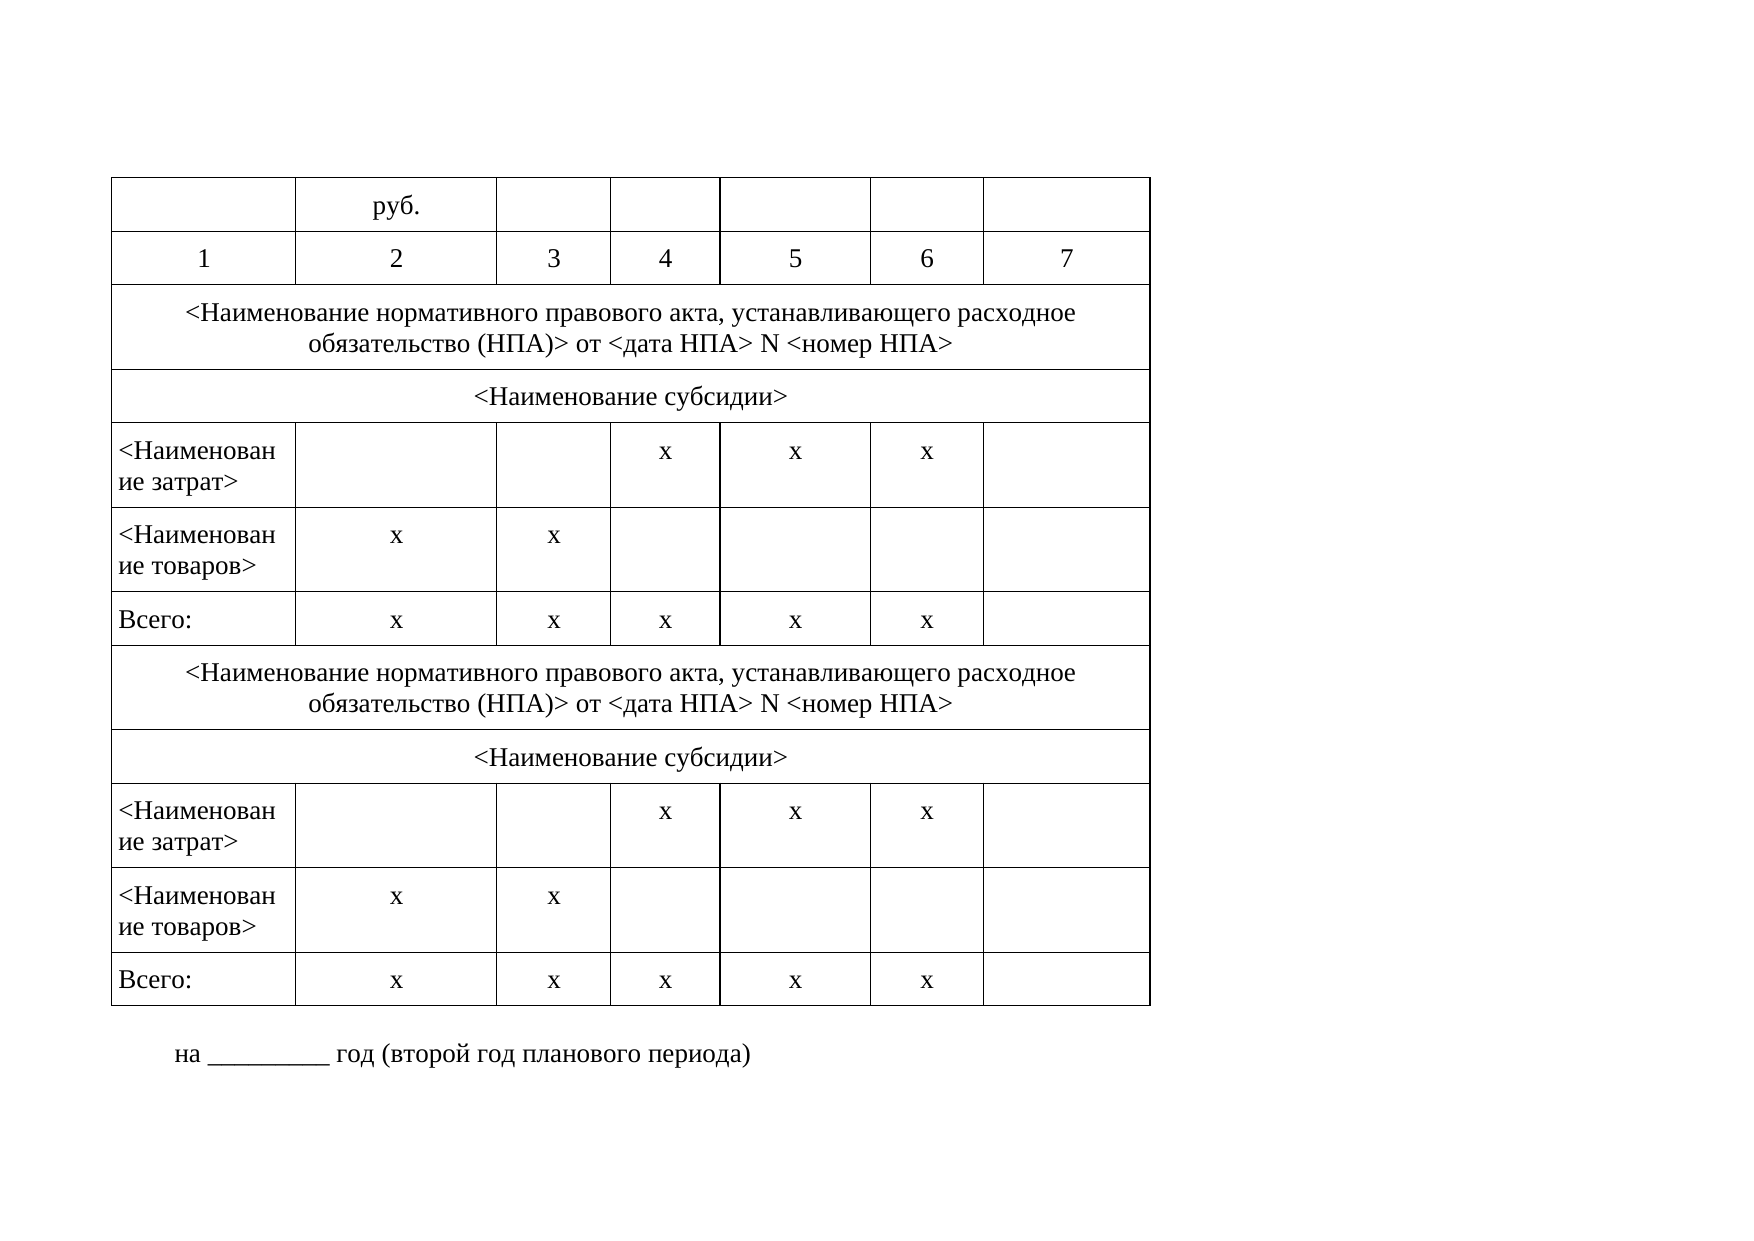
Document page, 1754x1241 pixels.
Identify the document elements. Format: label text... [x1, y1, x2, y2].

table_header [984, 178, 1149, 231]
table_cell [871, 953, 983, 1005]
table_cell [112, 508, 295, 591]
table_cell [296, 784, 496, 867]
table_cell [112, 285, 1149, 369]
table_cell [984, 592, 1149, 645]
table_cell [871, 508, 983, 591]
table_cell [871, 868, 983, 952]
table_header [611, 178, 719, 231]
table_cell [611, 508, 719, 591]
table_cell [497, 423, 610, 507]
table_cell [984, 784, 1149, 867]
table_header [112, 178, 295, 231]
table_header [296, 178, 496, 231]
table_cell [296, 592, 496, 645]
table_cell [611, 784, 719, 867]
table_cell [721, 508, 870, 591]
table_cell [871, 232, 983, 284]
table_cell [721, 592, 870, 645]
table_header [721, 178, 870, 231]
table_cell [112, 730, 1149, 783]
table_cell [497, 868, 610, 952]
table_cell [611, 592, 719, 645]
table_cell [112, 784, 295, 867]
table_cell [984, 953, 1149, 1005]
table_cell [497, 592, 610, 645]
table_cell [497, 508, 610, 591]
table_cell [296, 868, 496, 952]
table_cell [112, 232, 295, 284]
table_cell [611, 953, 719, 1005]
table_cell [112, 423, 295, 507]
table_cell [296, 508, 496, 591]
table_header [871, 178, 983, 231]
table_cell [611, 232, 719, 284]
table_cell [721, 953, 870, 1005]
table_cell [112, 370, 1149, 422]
text на _________ год (второй год планового периода) [118, 1037, 1636, 1069]
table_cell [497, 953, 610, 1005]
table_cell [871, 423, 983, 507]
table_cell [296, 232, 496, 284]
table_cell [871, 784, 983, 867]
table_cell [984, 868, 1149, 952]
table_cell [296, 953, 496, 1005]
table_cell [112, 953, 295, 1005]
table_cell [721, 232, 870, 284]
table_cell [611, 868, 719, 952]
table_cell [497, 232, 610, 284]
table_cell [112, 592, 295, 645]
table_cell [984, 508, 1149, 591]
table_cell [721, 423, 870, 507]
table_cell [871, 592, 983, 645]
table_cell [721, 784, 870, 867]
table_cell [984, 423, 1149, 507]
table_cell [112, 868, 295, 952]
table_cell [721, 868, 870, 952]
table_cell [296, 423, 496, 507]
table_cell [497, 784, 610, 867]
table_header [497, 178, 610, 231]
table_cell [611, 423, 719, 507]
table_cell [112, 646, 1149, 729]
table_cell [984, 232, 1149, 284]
